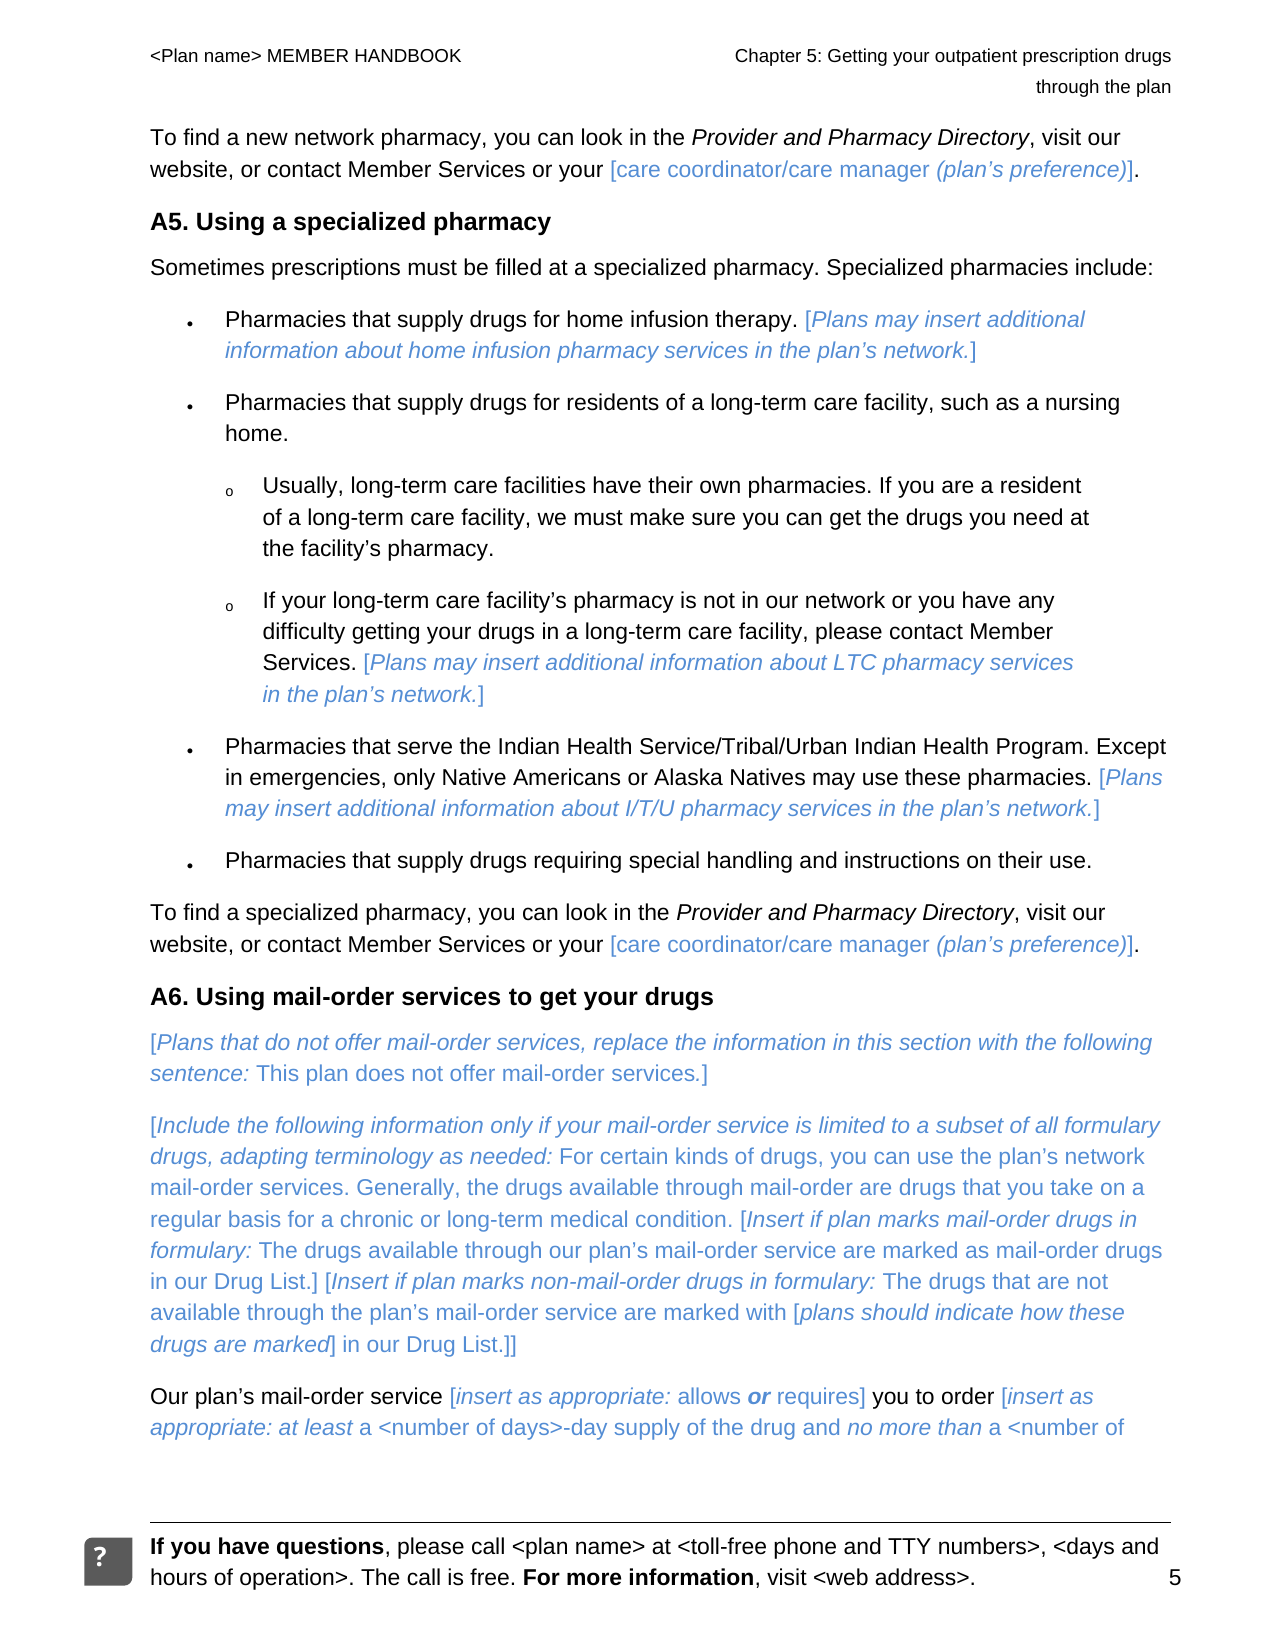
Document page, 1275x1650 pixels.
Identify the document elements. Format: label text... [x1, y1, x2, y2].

list Pharmacies that supply drugs for residents of a long-term care facility, such as a nursing home. [187, 385, 1171, 448]
text [Plans that do not offer mail-order services, replace the information in this section with the following sentence: This plan does not offer mail-order services.] [150, 1025, 1171, 1087]
subtitle A6. Using mail-order services to get your drugs [150, 979, 1096, 1012]
text To find a specialized pharmacy, you can look in the Provider and Pharmacy Directory, visit our website, or contact Member Services or your [care coordinator/care manager (plan’s preference)]. [150, 896, 1171, 958]
list If your long-term care facility’s pharmacy is not in our network or you have any difficulty getting your drugs in a long-term care facility, please contact Member Services. [Plans may insert additional information about LTC pharmacy services in the plan’s network.] [225, 583, 1096, 708]
list Pharmacies that supply drugs for home infusion therapy. [Plans may insert additional information about home infusion pharmacy services in the plan’s network.] [187, 302, 1171, 364]
list Pharmacies that supply drugs requiring special handling and instructions on their use. [187, 844, 1171, 875]
list Usually, long-term care facilities have their own pharmacies. If you are a resident of a long-term care facility, we must make sure you can get the drugs you need at the facility’s pharmacy. [225, 469, 1096, 562]
subtitle A5. Using a specialized pharmacy [150, 204, 1096, 237]
text [Include the following information only if your mail-order service is limited to a subset of all formulary drugs, adapting terminology as needed: For certain kinds of drugs, you can use the plan’s network mail-order services. Generally, the drugs available through mail-order are drugs that you take on a regular basis for a chronic or long-term medical condition. [Insert if plan marks mail-order drugs in formulary: The drugs available through our plan’s mail-order service are marked as mail-order drugs in our Drug List.] [Insert if plan marks non-mail-order drugs in formulary: The drugs that are not available through the plan’s mail-order service are marked with [plans should indicate how these drugs are marked] in our Drug List.]] [150, 1108, 1171, 1358]
text To find a new network pharmacy, you can look in the Provider and Pharmacy Directory, visit our website, or contact Member Services or your [care coordinator/care manager (plan’s preference)]. [150, 121, 1171, 183]
text Sometimes prescriptions must be filled at a specialized pharmacy. Specialized pharmacies include: [150, 250, 1171, 281]
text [150, 1379, 1171, 1442]
list Pharmacies that serve the Indian Health Service/Tribal/Urban Indian Health Program. Except in emergencies, only Native Americans or Alaska Natives may use these pharmacies. [Plans may insert additional information about I/T/U pharmacy services in the plan’s network.] [187, 729, 1171, 823]
